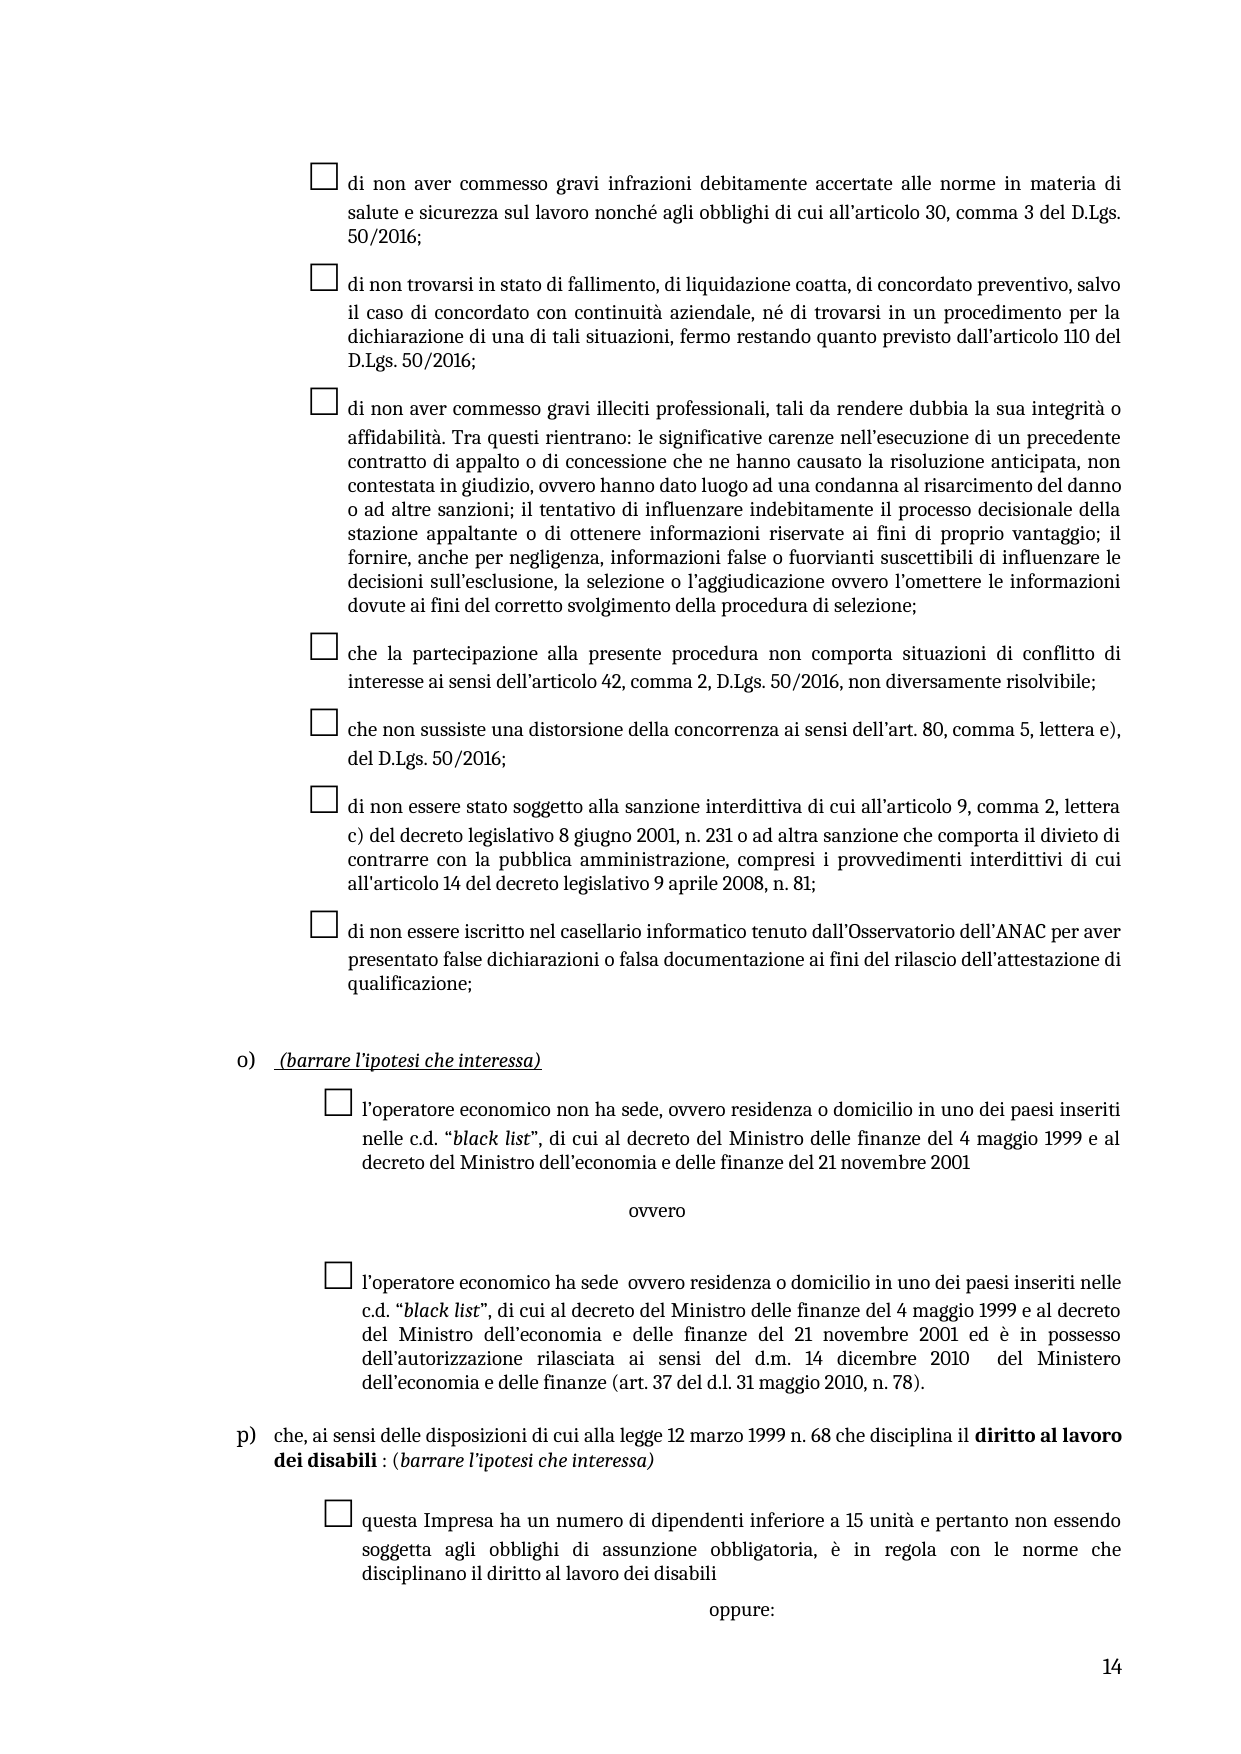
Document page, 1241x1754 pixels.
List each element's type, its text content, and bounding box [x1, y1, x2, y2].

list di non essere stato soggetto alla sanzione interdittiva di cui all’articolo 9, comma 2, lettera c) del decreto legislativo 8 giugno 2001, n. 231 o ad altra sanzione che comporta il divieto di contrarre con la pubblica amministrazione, compresi i provvedimenti interdittivi di cui all'articolo 14 del decreto legislativo 9 aprile 2008, n. 81; [310, 771, 1122, 895]
text ovvero [118, 1198, 1122, 1222]
list di non essere iscritto nel casellario informatico tenuto dall’Osservatorio dell’ANAC per aver presentato false dichiarazioni o falsa documentazione ai fini del rilascio dell’attestazione di qualificazione; [310, 895, 1122, 996]
list che non sussiste una distorsione della concorrenza ai sensi dell’art. 80, comma 5, lettera e), del D.Lgs. 50/2016; [310, 694, 1122, 771]
list l’operatore economico ha sede ovvero residenza o domicilio in uno dei paesi inseriti nelle c.d. “black list”, di cui al decreto del Ministro delle finanze del 4 maggio 1999 e al decreto del Ministro dell’economia e delle finanze del 21 novembre 2001 ed è in possesso dell’autorizzazione rilasciata ai sensi del d.m. 14 dicembre 2010 del Ministero dell’economia e delle finanze (art. 37 del d.l. 31 maggio 2010, n. 78). [324, 1246, 1122, 1395]
list l’operatore economico non ha sede, ovvero residenza o domicilio in uno dei paesi inseriti nelle c.d. “black list”, di cui al decreto del Ministro delle finanze del 4 maggio 1999 e al decreto del Ministro dell’economia e delle finanze del 21 novembre 2001 [324, 1074, 1122, 1174]
list di non aver commesso gravi infrazioni debitamente accertate alle norme in materia di salute e sicurezza sul lavoro nonché agli obblighi di cui all’articolo 30, comma 3 del D.Lgs. 50/2016; [310, 148, 1122, 248]
list questa Impresa ha un numero di dipendenti inferiore a 15 unità e pertanto non essendo soggetta agli obblighi di assunzione obbligatoria, è in regola con le norme che disciplinano il diritto al lavoro dei disabili [324, 1485, 1122, 1585]
list che, ai sensi delle disposizioni di cui alla legge 12 marzo 1999 n. 68 che disciplina il diritto al lavoro dei disabili : (barrare l’ipotesi che interessa) [236, 1420, 1122, 1472]
list di non aver commesso gravi illeciti professionali, tali da rendere dubbia la sua integrità o affidabilità. Tra questi rientrano: le significative carenze nell’esecuzione di un precedente contratto di appalto o di concessione che ne hanno causato la risoluzione anticipata, non contestata in giudizio, ovvero hanno dato luogo ad una condanna al risarcimento del danno o ad altre sanzioni; il tentativo di influenzare indebitamente il processo decisionale della stazione appaltante o di ottenere informazioni riservate ai fini di proprio vantaggio; il fornire, anche per negligenza, informazioni false o fuorvianti suscettibili di influenzare le decisioni sull’esclusione, la selezione o l’aggiudicazione ovvero l’omettere le informazioni dovute ai fini del corretto svolgimento della procedura di selezione; [310, 373, 1122, 617]
list che la partecipazione alla presente procedura non comporta situazioni di conflitto di interesse ai sensi dell’articolo 42, comma 2, D.Lgs. 50/2016, non diversamente risolvibile; [310, 617, 1122, 694]
text oppure: [362, 1598, 1122, 1622]
list di non trovarsi in stato di fallimento, di liquidazione coatta, di concordato preventivo, salvo il caso di concordato con continuità aziendale, né di trovarsi in un procedimento per la dichiarazione di una di tali situazioni, fermo restando quanto previsto dall’articolo 110 del D.Lgs. 50/2016; [310, 248, 1122, 373]
list (barrare l’ipotesi che interessa) [236, 1045, 1122, 1074]
